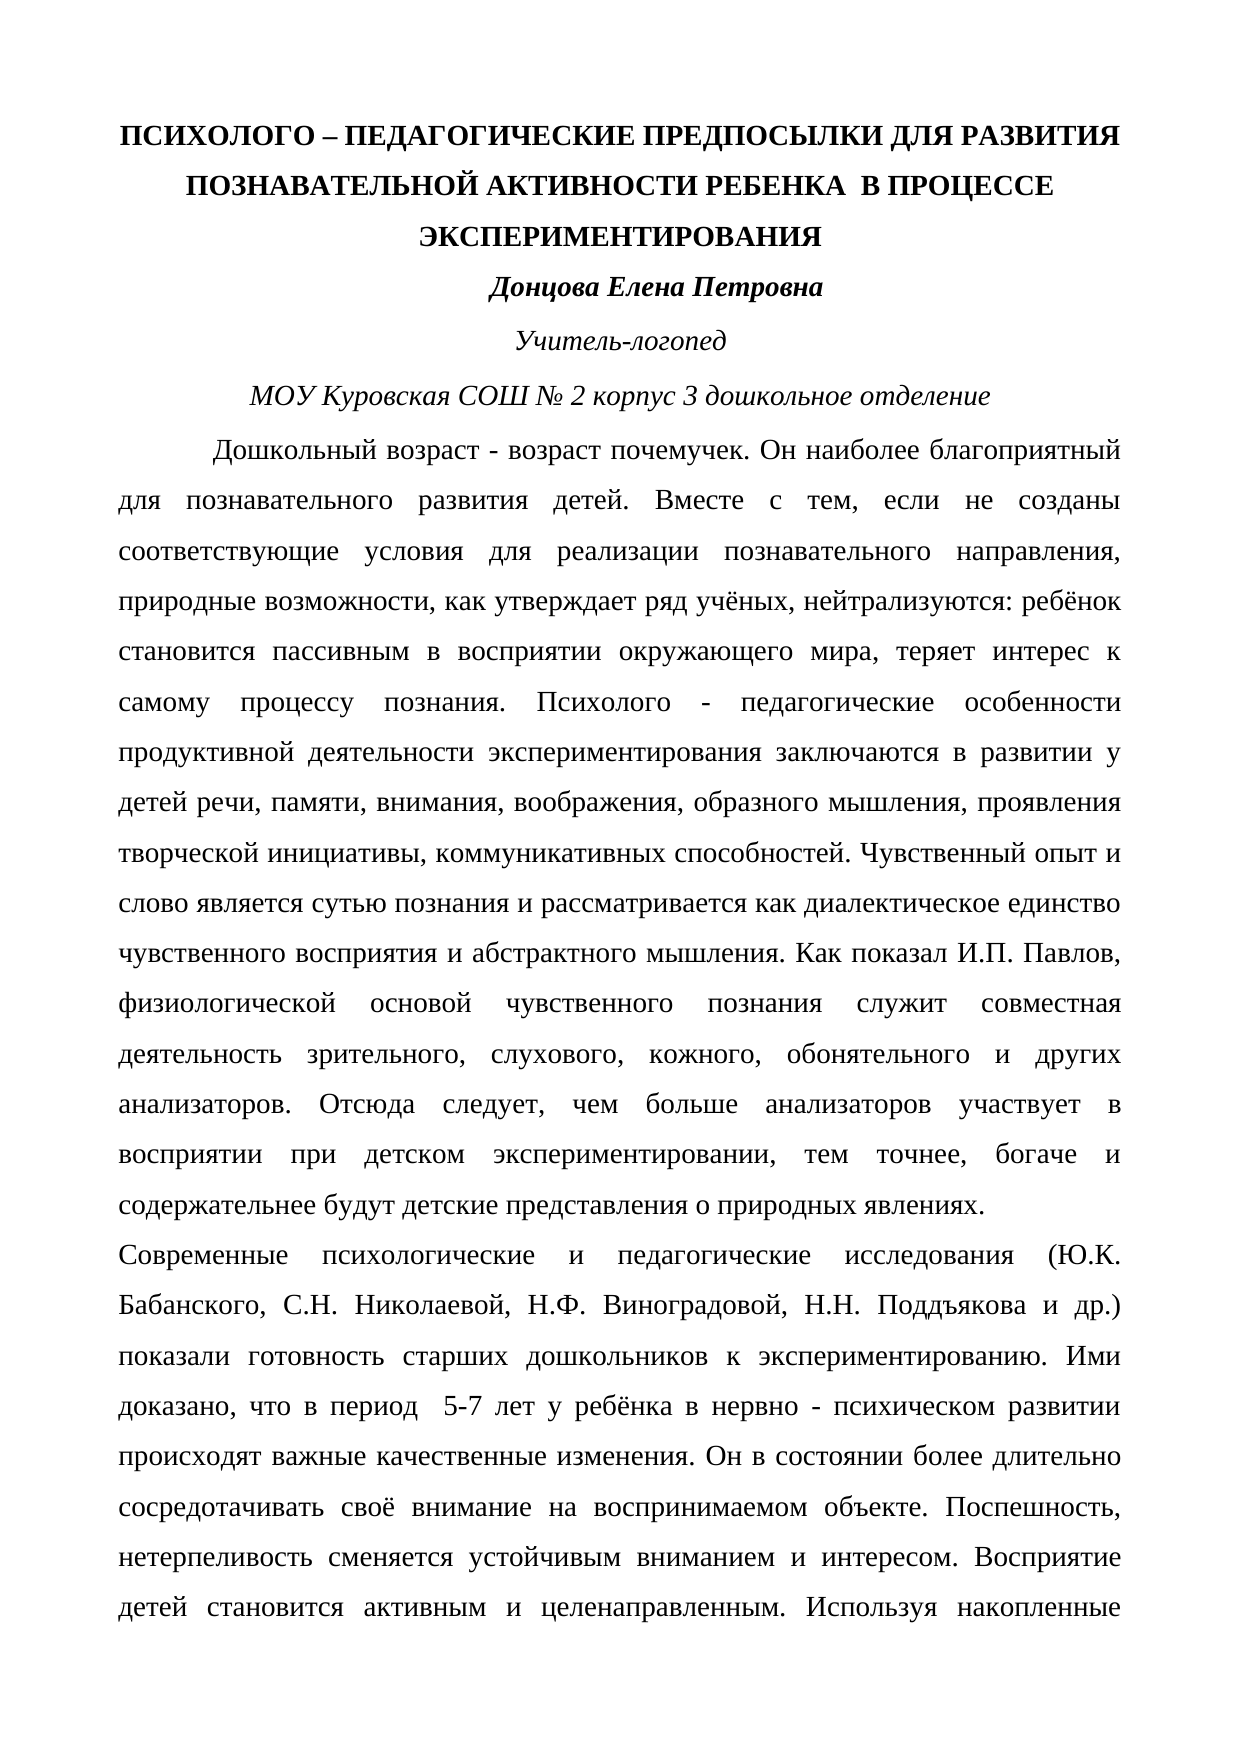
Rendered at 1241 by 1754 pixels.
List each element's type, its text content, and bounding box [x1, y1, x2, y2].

text МОУ Куровская СОШ № 2 корпус 3 дошкольное отделение [118, 378, 1122, 411]
text Донцова Елена Петровна [118, 269, 1122, 303]
text ПСИХОЛОГО – ПЕДАГОГИЧЕСКИЕ ПРЕДПОСЫЛКИ ДЛЯ РАЗВИТИЯ ПОЗНАВАТЕЛЬНОЙ АКТИВНОСТИ РЕБЕНКА В ПРОЦЕССЕ ЭКСПЕРИМЕНТИРОВАНИЯ [118, 118, 1122, 252]
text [118, 1237, 1122, 1623]
text Дошкольный возраст - возраст почемучек. Он наиболее благоприятный для познавательного развития детей. Вместе с тем, если не созданы соответствующие условия для реализации познавательного направления, природные возможности, как утверждает ряд учёных, нейтрализуются: ребёнок становится пассивным в восприятии окружающего мира, теряет интерес к самому процессу познания. Психолого - педагогические особенности продуктивной деятельности экспериментирования заключаются в развитии у детей речи, памяти, внимания, воображения, образного мышления, проявления творческой инициативы, коммуникативных способностей. Чувственный опыт и слово является сутью познания и рассматривается как диалектическое единство чувственного восприятия и абстрактного мышления. Как показал И.П. Павлов, физиологической основой чувственного познания служит совместная деятельность зрительного, слухового, кожного, обонятельного и других анализаторов. Отсюда следует, чем больше анализаторов участвует в восприятии при детском экспериментировании, тем точнее, богаче и содержательнее будут детские представления о природных явлениях. [118, 432, 1122, 1220]
text Учитель-логопед [118, 323, 1122, 357]
